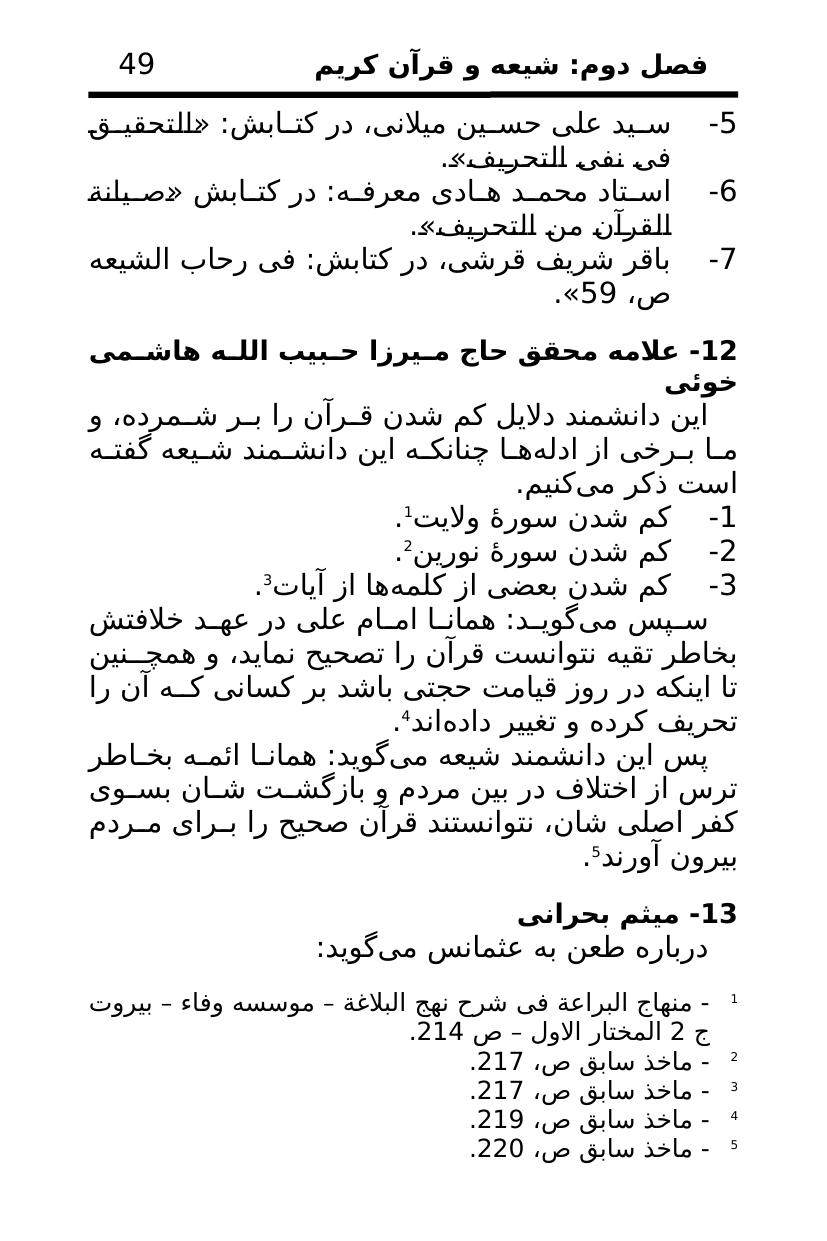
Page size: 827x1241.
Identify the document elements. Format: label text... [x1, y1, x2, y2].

list کم شدن سورۀ ولایت. [89, 500, 708, 534]
title 12- علامه محقق حاج میرزا حبیب الله هاشمی خوئی [89, 335, 738, 398]
text پس این دانشمند شیعه می‌گوید: همانا ائمه بخاطر ترس از اختلاف در بین مردم و بازگشت شان بسوی کفر اصلی شان، نتوانستند قرآن صحیح را برای مردم بیرون آورند. [89, 738, 738, 874]
text این دانشمند دلایل کم شدن قرآن را بر شمرده، و ما برخی از ادله‌ها چنانکه این دانشمند شیعه گفته است ذکر می‌کنیم. [89, 398, 738, 500]
list کم شدن بعضی از کلمه‌ها از آیات. [89, 568, 708, 602]
list استاد محمد هادی معرفه: در کتابش «صیانة القرآن من التحریف». [89, 174, 708, 242]
text درباره طعن به عثمانس می‌گوید: [89, 930, 738, 964]
list سید علی حسین میلانی، در کتابش: «التحقیق فی نفی التحریف». [89, 106, 708, 174]
text سپس می‌گوید: همانا امام علی در عهد خلافتش بخاطر تقیه نتوانست قرآن را تصحیح نماید، و همچنین تا اینکه در روز قیامت حجتی باشد بر کسانی که آن را تحریف کرده و تغییر داده‌اند. [89, 602, 738, 738]
title 13- میثم بحرانی [89, 899, 738, 930]
list کم شدن سورۀ نورین. [89, 534, 708, 568]
list باقر شریف قرشی، در کتابش: فی رحاب الشیعه ص، 59». [89, 242, 708, 310]
